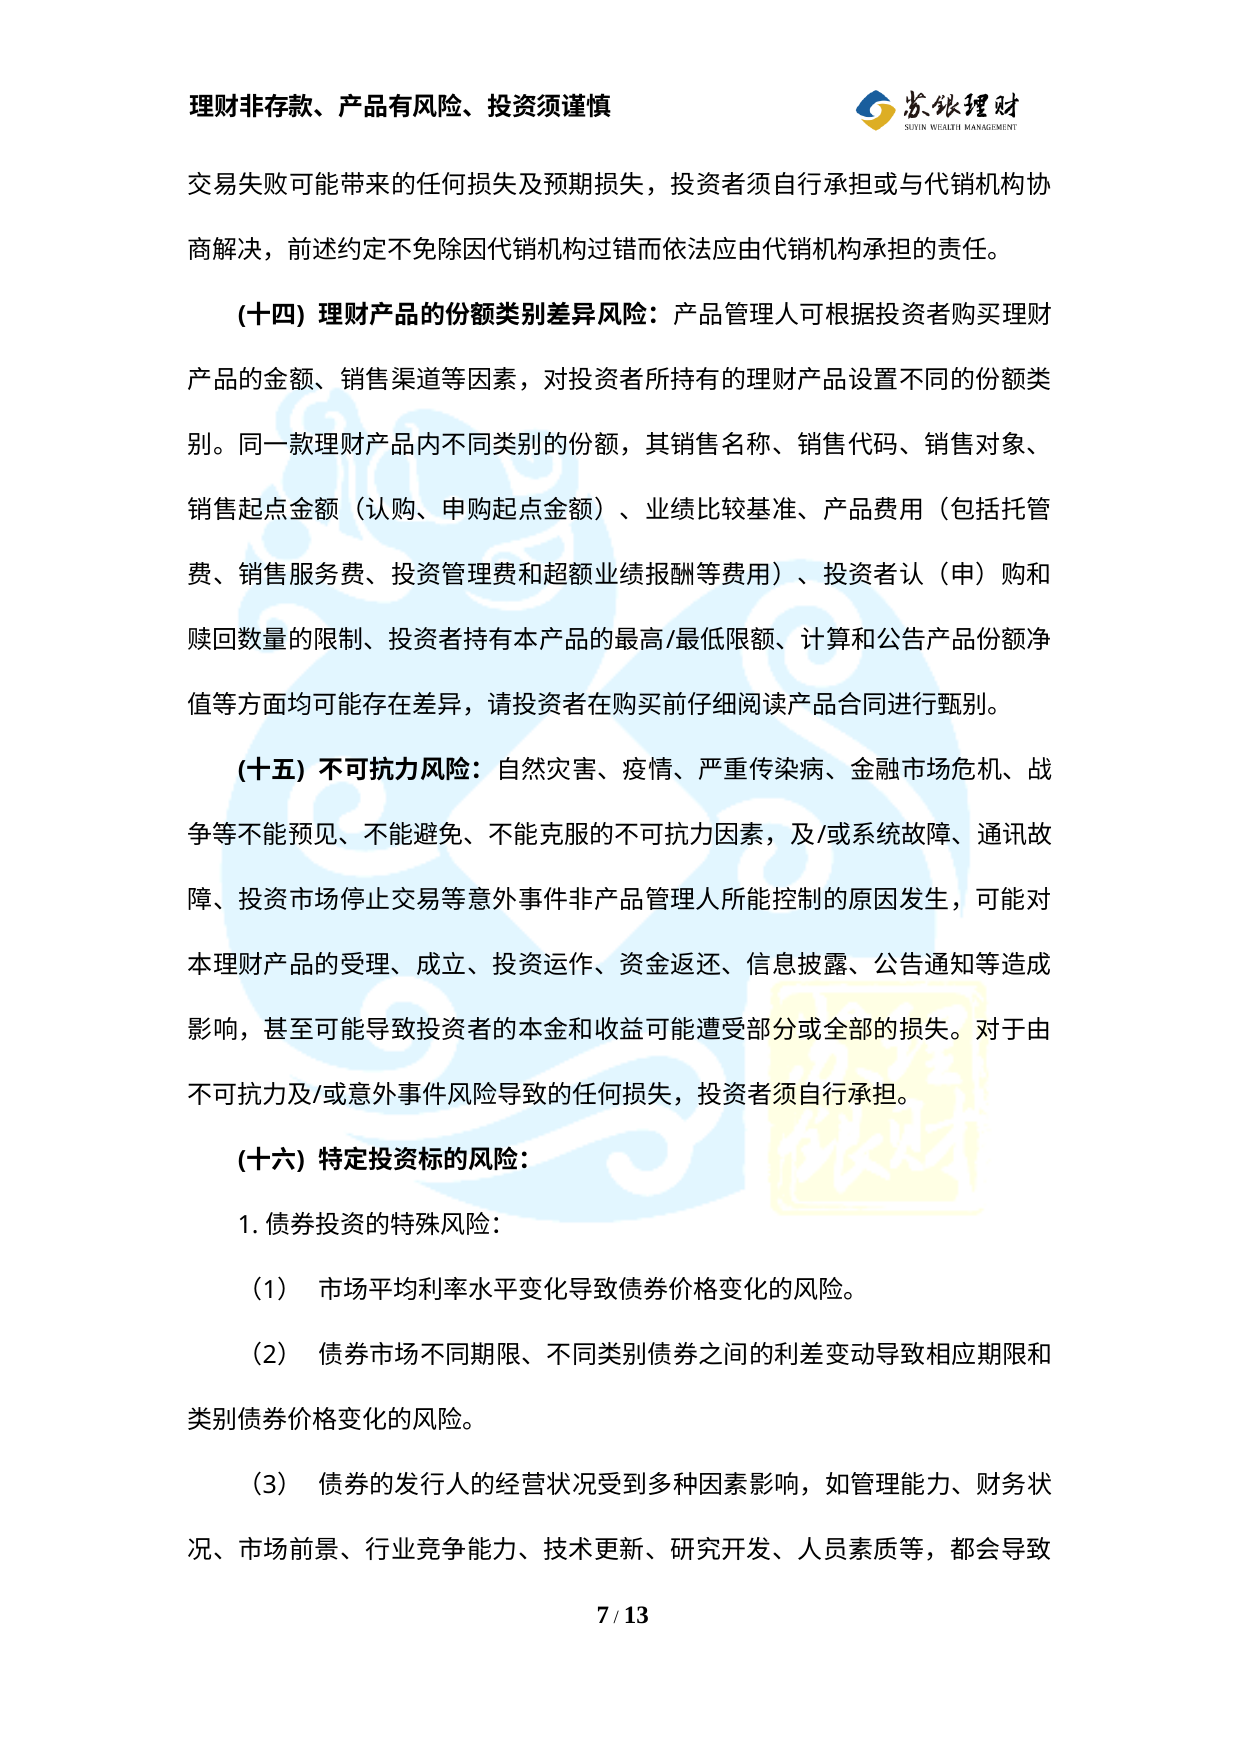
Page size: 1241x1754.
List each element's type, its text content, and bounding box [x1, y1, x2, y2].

list 债券投资的特殊风险： [187, 1190, 1053, 1255]
list 债券的发行人的经营状况受到多种因素影响，如管理能力、财务状况、市场前景、行业竞争能力、技术更新、研究开发、人员素质等，都会导致发行人盈利发生变化，可能导致债券市场价格下跌或无法按时偿付本息，从而影响理财产品收益水平。 [187, 1450, 1053, 1580]
list 特定投资标的风险： [187, 1125, 1053, 1190]
list 不可抗力风险：自然灾害、疫情、严重传染病、金融市场危机、战争等不能预见、不能避免、不能克服的不可抗力因素，及/或系统故障、通讯故障、投资市场停止交易等意外事件非产品管理人所能控制的原因发生，可能对本理财产品的受理、成立、投资运作、资金返还、信息披露、公告通知等造成影响，甚至可能导致投资者的本金和收益可能遭受部分或全部的损失。对于由不可抗力及/或意外事件风险导致的任何损失，投资者须自行承担。 [187, 735, 1053, 1125]
list 理财产品的份额类别差异风险：产品管理人可根据投资者购买理财产品的金额、销售渠道等因素，对投资者所持有的理财产品设置不同的份额类别。同一款理财产品内不同类别的份额，其销售名称、销售代码、销售对象、销售起点金额（认购、申购起点金额）、业绩比较基准、产品费用（包括托管费、销售服务费、投资管理费和超额业绩报酬等费用）、投资者认（申）购和赎回数量的限制、投资者持有本产品的最高/最低限额、计算和公告产品份额净值等方面均可能存在差异，请投资者在购买前仔细阅读产品合同进行甄别。 [187, 280, 1053, 735]
list 市场平均利率水平变化导致债券价格变化的风险。 [187, 1255, 1053, 1320]
list 债券市场不同期限、不同类别债券之间的利差变动导致相应期限和类别债券价格变化的风险。 [187, 1320, 1053, 1450]
picture [831, 73, 1049, 143]
